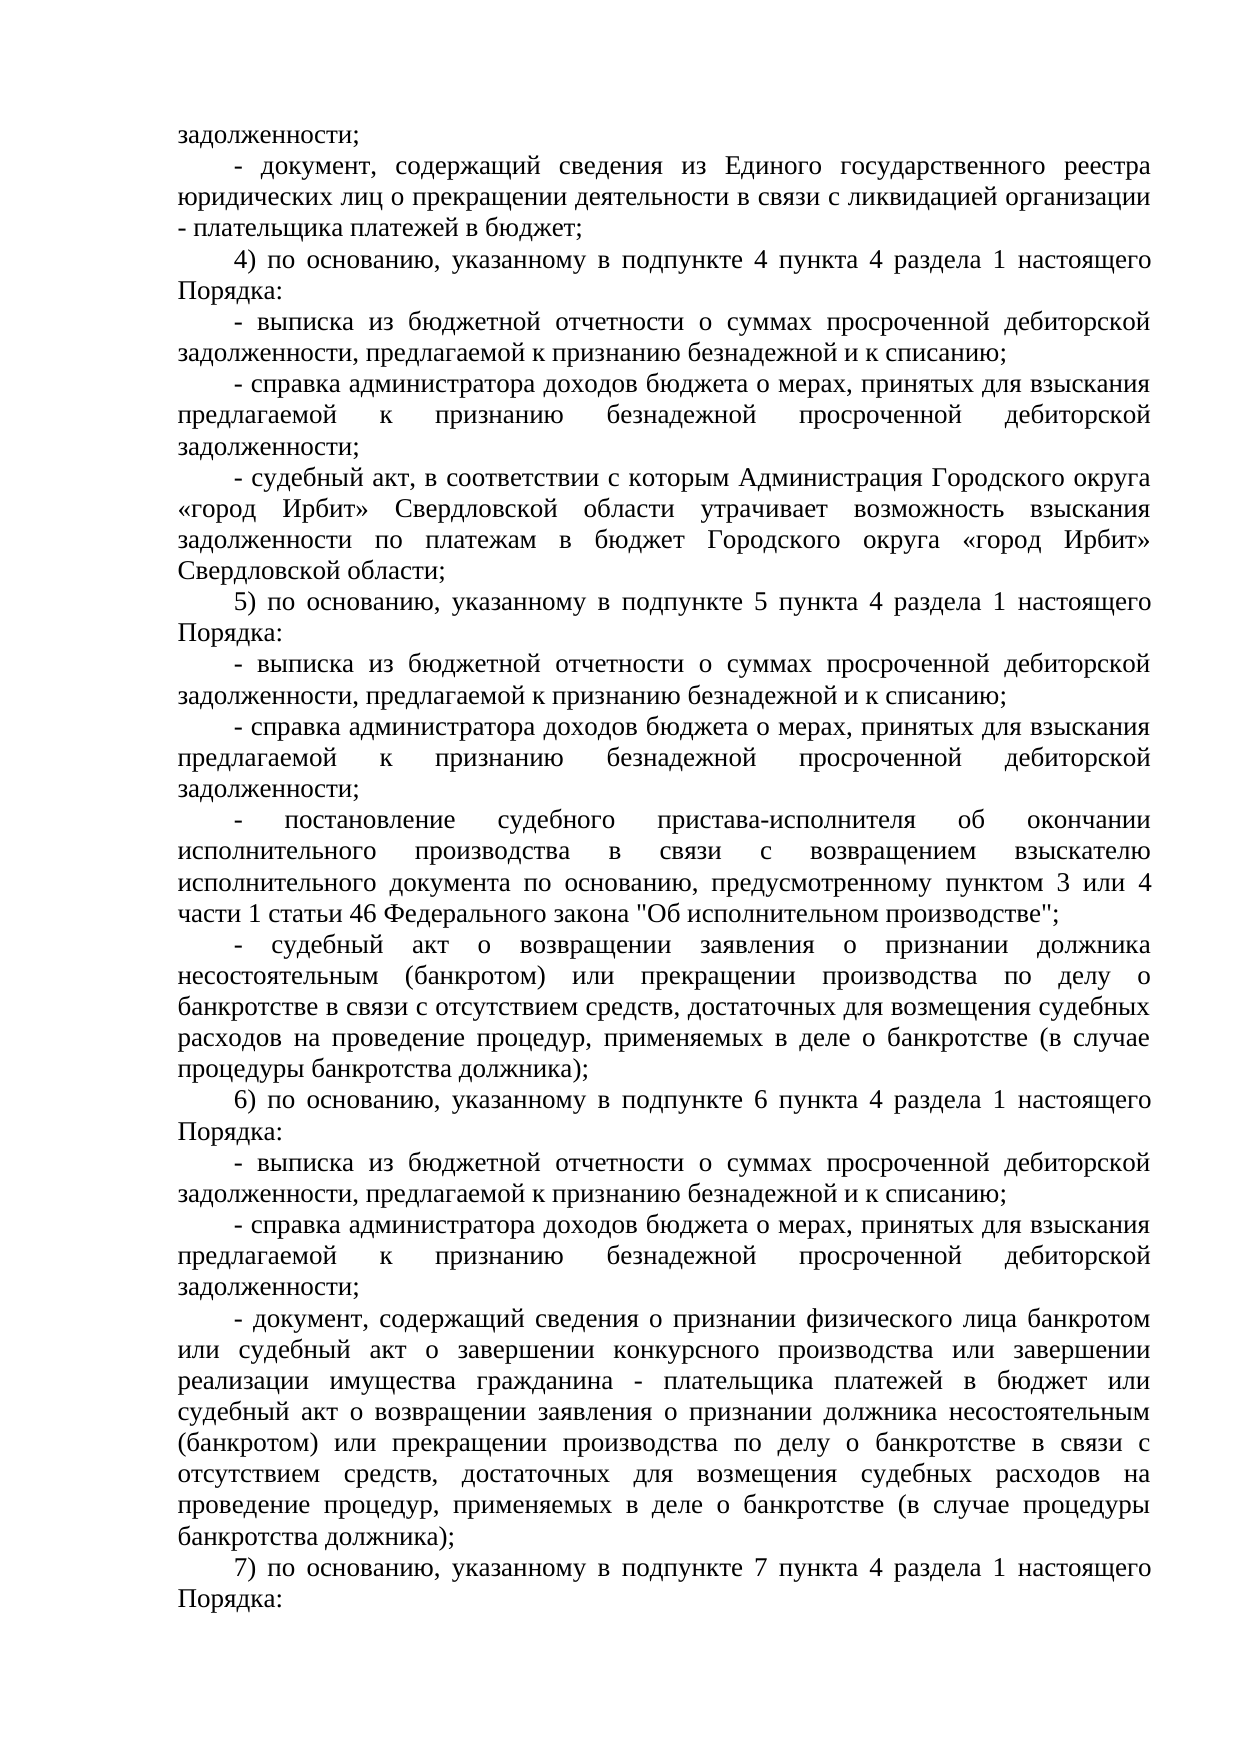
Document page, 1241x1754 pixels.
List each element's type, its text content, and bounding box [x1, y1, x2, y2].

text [177, 118, 1152, 149]
text - документ, содержащий сведения о признании физического лица банкротом или судебный акт о завершении конкурсного производства или завершении реализации имущества гражданина - плательщика платежей в бюджет или судебный акт о возвращении заявления о признании должника несостоятельным (банкротом) или прекращении производства по делу о банкротстве в связи с отсутствием средств, достаточных для возмещения судебных расходов на проведение процедур, применяемых в деле о банкротстве (в случае процедуры банкротства должника); [177, 1302, 1152, 1551]
text - выписка из бюджетной отчетности о суммах просроченной дебиторской задолженности, предлагаемой к признанию безнадежной и к списанию; [177, 305, 1152, 367]
text 4) по основанию, указанному в подпункте 4 пункта 4 раздела 1 настоящего Порядка: [177, 243, 1152, 305]
text 5) по основанию, указанному в подпункте 5 пункта 4 раздела 1 настоящего Порядка: [177, 585, 1152, 648]
text - документ, содержащий сведения из Единого государственного реестра юридических лиц о прекращении деятельности в связи с ликвидацией организации - плательщика платежей в бюджет; [177, 149, 1152, 243]
text - судебный акт о возвращении заявления о признании должника несостоятельным (банкротом) или прекращении производства по делу о банкротстве в связи с отсутствием средств, достаточных для возмещения судебных расходов на проведение процедур, применяемых в деле о банкротстве (в случае процедуры банкротства должника); [177, 928, 1152, 1084]
text - справка администратора доходов бюджета о мерах, принятых для взыскания предлагаемой к признанию безнадежной просроченной дебиторской задолженности; [177, 367, 1152, 461]
text - постановление судебного пристава-исполнителя об окончании исполнительного производства в связи с возвращением взыскателю исполнительного документа по основанию, предусмотренному пунктом 3 или 4 части 1 статьи 46 Федерального закона "Об исполнительном производстве"; [177, 803, 1152, 928]
text - выписка из бюджетной отчетности о суммах просроченной дебиторской задолженности, предлагаемой к признанию безнадежной и к списанию; [177, 1146, 1152, 1208]
text - судебный акт, в соответствии с которым Администрация Городского округа «город Ирбит» Свердловской области утрачивает возможность взыскания задолженности по платежам в бюджет Городского округа «город Ирбит» Свердловской области; [177, 461, 1152, 585]
text - справка администратора доходов бюджета о мерах, принятых для взыскания предлагаемой к признанию безнадежной просроченной дебиторской задолженности; [177, 1208, 1152, 1302]
text - выписка из бюджетной отчетности о суммах просроченной дебиторской задолженности, предлагаемой к признанию безнадежной и к списанию; [177, 648, 1152, 710]
text - справка администратора доходов бюджета о мерах, принятых для взыскания предлагаемой к признанию безнадежной просроченной дебиторской задолженности; [177, 710, 1152, 803]
text 7) по основанию, указанному в подпункте 7 пункта 4 раздела 1 настоящего Порядка: [177, 1551, 1152, 1613]
text 6) по основанию, указанному в подпункте 6 пункта 4 раздела 1 настоящего Порядка: [177, 1084, 1152, 1146]
